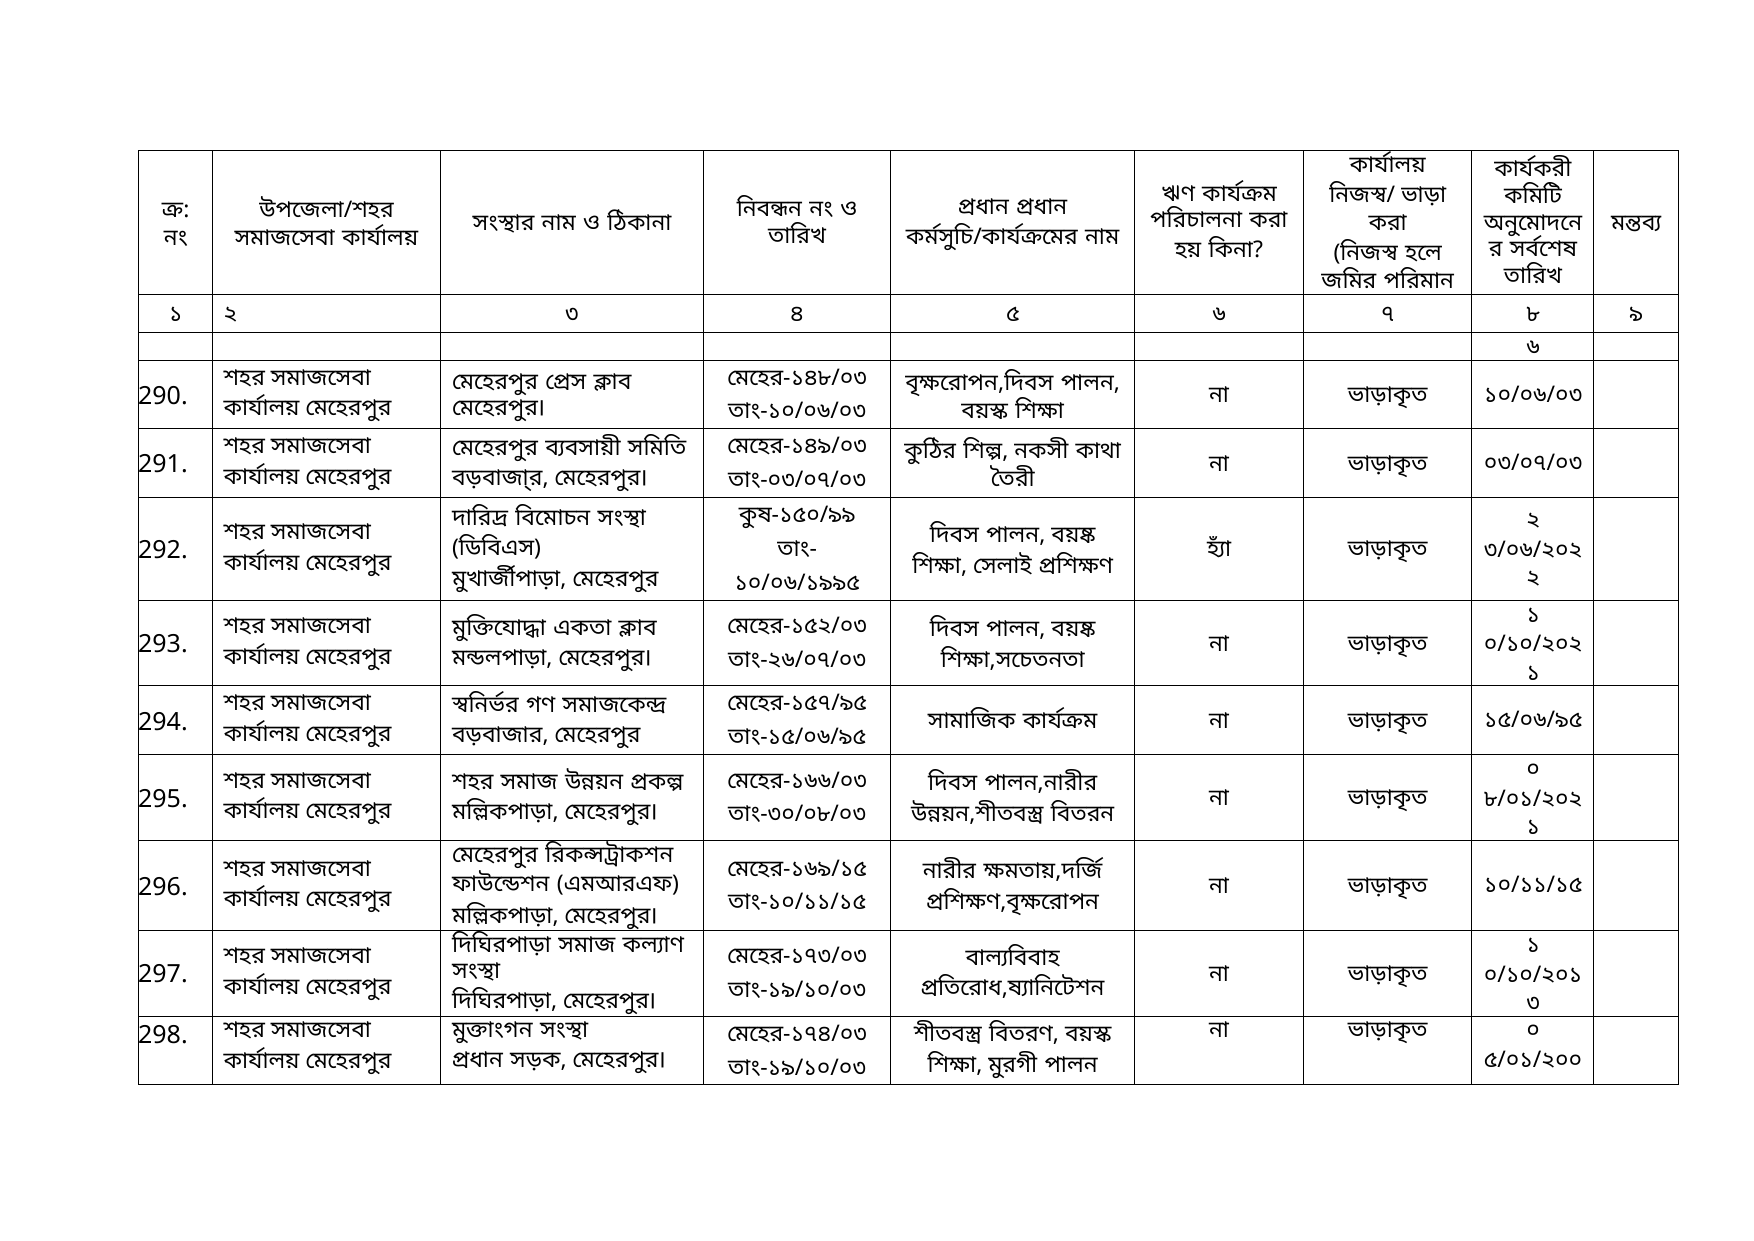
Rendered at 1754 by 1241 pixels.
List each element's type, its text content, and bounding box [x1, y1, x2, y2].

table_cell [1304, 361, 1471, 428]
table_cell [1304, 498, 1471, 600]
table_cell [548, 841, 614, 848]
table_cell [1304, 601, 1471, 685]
table_cell ৪ [704, 295, 890, 332]
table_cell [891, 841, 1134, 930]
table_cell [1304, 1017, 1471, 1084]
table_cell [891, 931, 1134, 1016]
table_header সংস্থার নাম ও ঠিকানা [441, 151, 703, 293]
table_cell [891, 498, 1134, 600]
table_cell ৭ [1304, 295, 1471, 332]
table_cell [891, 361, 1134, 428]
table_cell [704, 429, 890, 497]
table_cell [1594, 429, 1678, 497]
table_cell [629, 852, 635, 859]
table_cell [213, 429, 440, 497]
table_header উপজেলা/শহর সমাজসেবা কার্যালয় [213, 151, 440, 293]
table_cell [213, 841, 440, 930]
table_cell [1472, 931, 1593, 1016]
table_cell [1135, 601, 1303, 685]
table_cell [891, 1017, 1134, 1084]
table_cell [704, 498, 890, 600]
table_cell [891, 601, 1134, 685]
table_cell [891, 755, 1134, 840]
table_header কার্যালয় নিজস্ব/ ভাড়া করা (নিজস্ব হলে জমির পরিমান [1304, 151, 1471, 293]
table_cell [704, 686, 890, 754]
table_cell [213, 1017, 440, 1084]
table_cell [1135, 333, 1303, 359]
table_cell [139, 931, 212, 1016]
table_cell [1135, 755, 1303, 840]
table_cell ৮ [1472, 295, 1593, 332]
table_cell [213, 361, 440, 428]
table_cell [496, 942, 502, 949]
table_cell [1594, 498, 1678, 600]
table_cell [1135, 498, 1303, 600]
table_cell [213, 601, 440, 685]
table_header কার্যকরী কমিটি অনুমোদনের সর্বশেষ তারিখ [1472, 151, 1593, 293]
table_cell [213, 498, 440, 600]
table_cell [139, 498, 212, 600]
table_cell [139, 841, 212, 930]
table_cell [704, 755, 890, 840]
table_cell ৯ [1594, 295, 1678, 332]
table_header মন্তব্য [1594, 151, 1678, 293]
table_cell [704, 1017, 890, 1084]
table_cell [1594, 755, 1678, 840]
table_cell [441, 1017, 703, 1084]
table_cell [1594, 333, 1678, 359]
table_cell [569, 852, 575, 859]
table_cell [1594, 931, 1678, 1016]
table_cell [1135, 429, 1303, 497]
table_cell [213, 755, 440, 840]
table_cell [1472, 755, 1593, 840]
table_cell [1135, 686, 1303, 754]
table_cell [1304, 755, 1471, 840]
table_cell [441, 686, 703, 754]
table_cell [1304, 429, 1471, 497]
table_header নিবন্ধন নং ও তারিখ [704, 151, 890, 293]
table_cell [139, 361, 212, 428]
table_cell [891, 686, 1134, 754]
table_cell ৫ [891, 295, 1134, 332]
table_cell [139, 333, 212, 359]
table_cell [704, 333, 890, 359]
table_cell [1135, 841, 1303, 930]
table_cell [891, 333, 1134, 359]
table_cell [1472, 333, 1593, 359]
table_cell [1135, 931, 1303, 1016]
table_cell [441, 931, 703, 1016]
table_cell ৬ [1135, 295, 1303, 332]
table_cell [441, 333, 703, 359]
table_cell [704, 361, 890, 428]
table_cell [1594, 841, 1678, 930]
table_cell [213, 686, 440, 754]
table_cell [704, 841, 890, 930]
table_cell ৩ [441, 295, 703, 332]
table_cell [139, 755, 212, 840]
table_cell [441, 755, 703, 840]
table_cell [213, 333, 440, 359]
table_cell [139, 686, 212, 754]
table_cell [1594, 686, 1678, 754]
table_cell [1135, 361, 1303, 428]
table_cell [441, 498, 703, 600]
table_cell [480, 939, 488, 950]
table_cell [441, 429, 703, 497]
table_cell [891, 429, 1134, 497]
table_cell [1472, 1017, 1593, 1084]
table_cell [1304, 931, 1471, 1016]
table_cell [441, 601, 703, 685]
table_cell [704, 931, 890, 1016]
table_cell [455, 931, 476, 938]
table_header প্রধান প্রধান কর্মসুচি/কার্যক্রমের নাম [891, 151, 1134, 293]
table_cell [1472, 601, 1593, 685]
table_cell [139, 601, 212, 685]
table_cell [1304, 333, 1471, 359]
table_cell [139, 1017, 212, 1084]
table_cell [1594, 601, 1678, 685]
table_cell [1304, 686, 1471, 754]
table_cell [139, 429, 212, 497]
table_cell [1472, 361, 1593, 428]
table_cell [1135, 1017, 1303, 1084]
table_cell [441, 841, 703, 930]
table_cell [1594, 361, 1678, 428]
table_header ক্র: নং [139, 151, 212, 293]
table_cell ২ [213, 295, 440, 332]
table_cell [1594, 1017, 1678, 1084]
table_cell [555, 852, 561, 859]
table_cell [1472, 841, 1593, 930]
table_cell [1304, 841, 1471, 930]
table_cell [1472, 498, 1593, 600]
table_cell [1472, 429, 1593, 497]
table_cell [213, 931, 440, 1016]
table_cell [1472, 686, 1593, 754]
table_header ঋণ কার্যক্রম পরিচালনা করা হয় কিনা? [1135, 151, 1303, 293]
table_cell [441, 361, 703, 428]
table_cell ১ [139, 295, 212, 332]
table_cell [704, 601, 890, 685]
